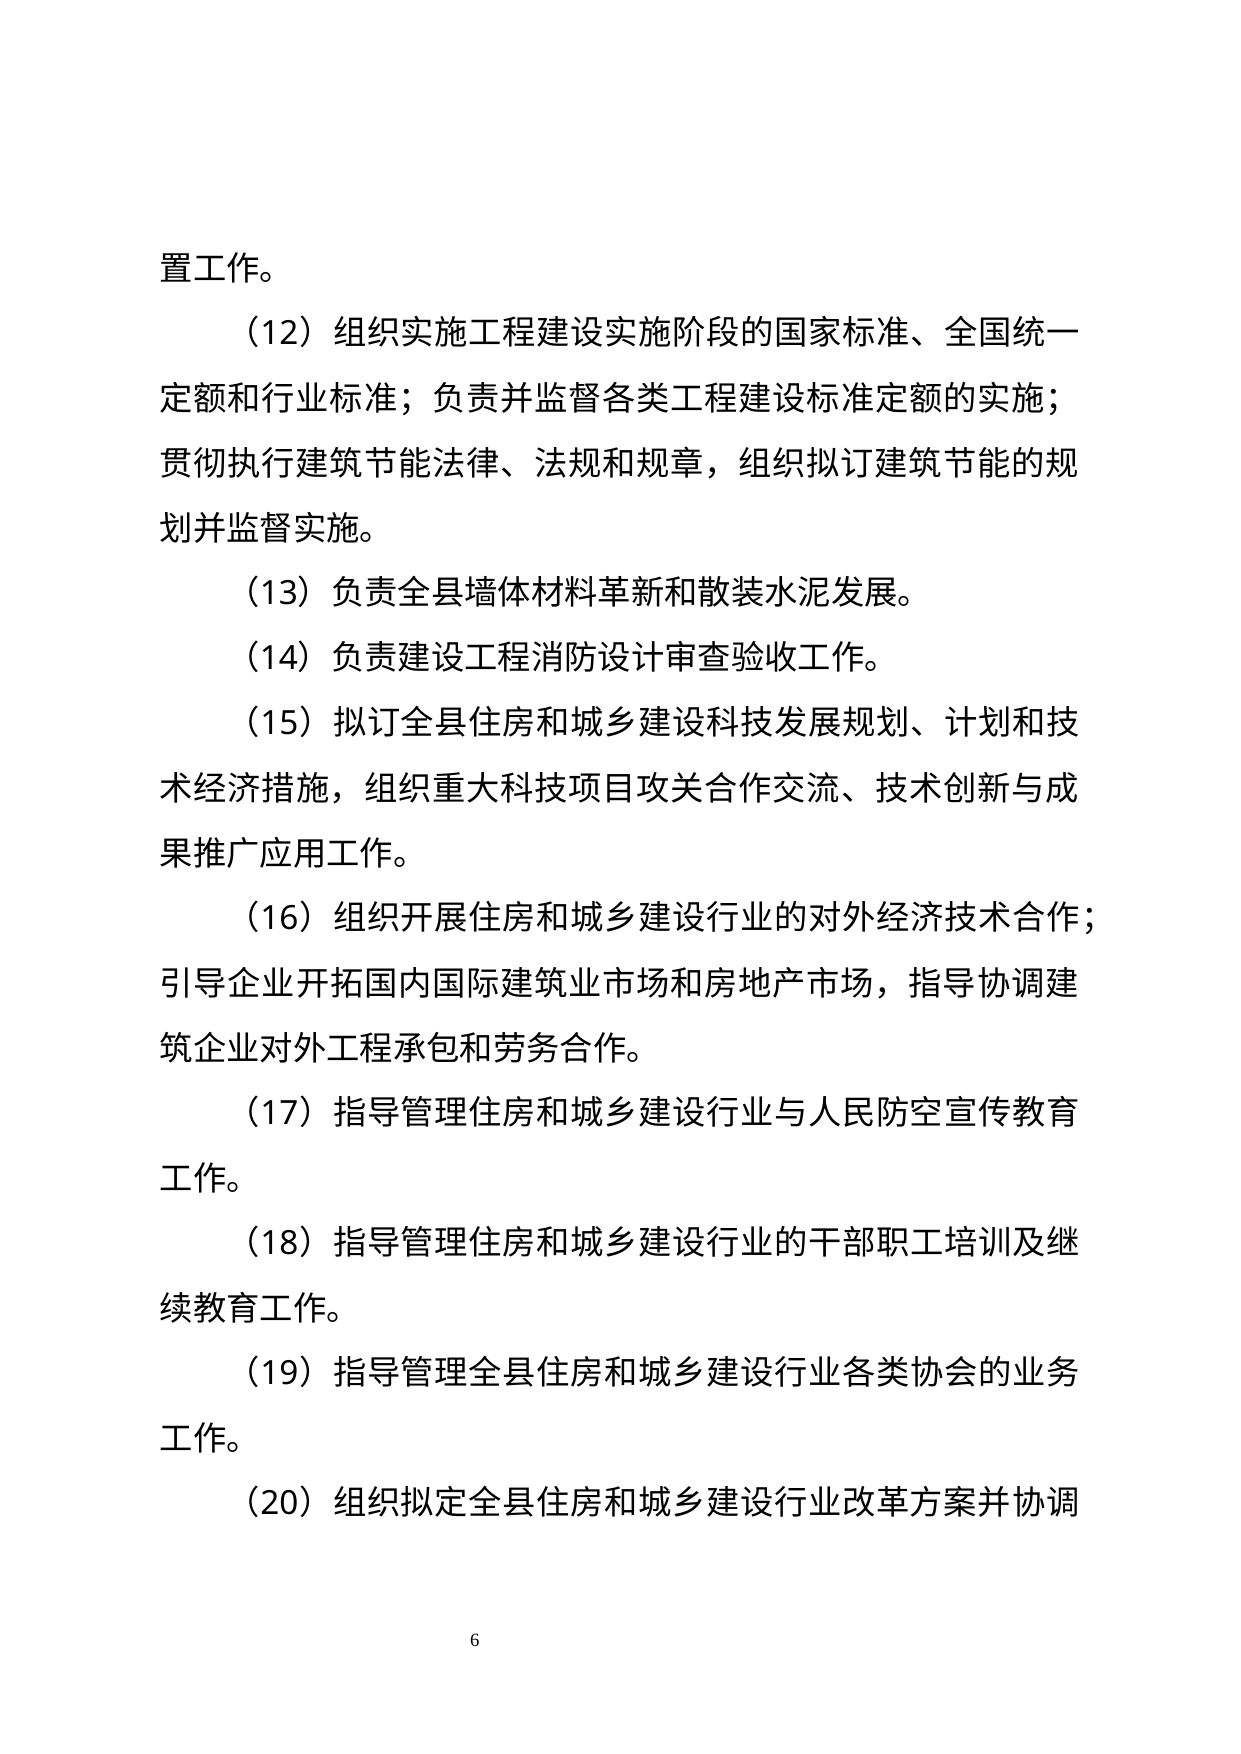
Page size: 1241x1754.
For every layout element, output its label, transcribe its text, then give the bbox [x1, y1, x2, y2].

text （19）指导管理全县住房和城乡建设行业各类协会的业务工作。 [159, 1338, 1081, 1468]
text （16）组织开展住房和城乡建设行业的对外经济技术合作；引导企业开拓国内国际建筑业市场和房地产市场，指导协调建筑企业对外工程承包和劳务合作。 [159, 883, 1081, 1078]
text （14）负责建设工程消防设计审查验收工作。 [159, 623, 1081, 688]
text （13）负责全县墙体材料革新和散装水泥发展。 [159, 558, 1081, 623]
text （17）指导管理住房和城乡建设行业与人民防空宣传教育工作。 [159, 1078, 1081, 1208]
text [159, 1468, 1081, 1533]
text （12）组织实施工程建设实施阶段的国家标准、全国统一定额和行业标准；负责并监督各类工程建设标准定额的实施；贯彻执行建筑节能法律、法规和规章，组织拟订建筑节能的规划并监督实施。 [159, 298, 1081, 558]
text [159, 233, 1081, 298]
text （15）拟订全县住房和城乡建设科技发展规划、计划和技术经济措施，组织重大科技项目攻关合作交流、技术创新与成果推广应用工作。 [159, 688, 1081, 883]
text （18）指导管理住房和城乡建设行业的干部职工培训及继续教育工作。 [159, 1208, 1081, 1338]
